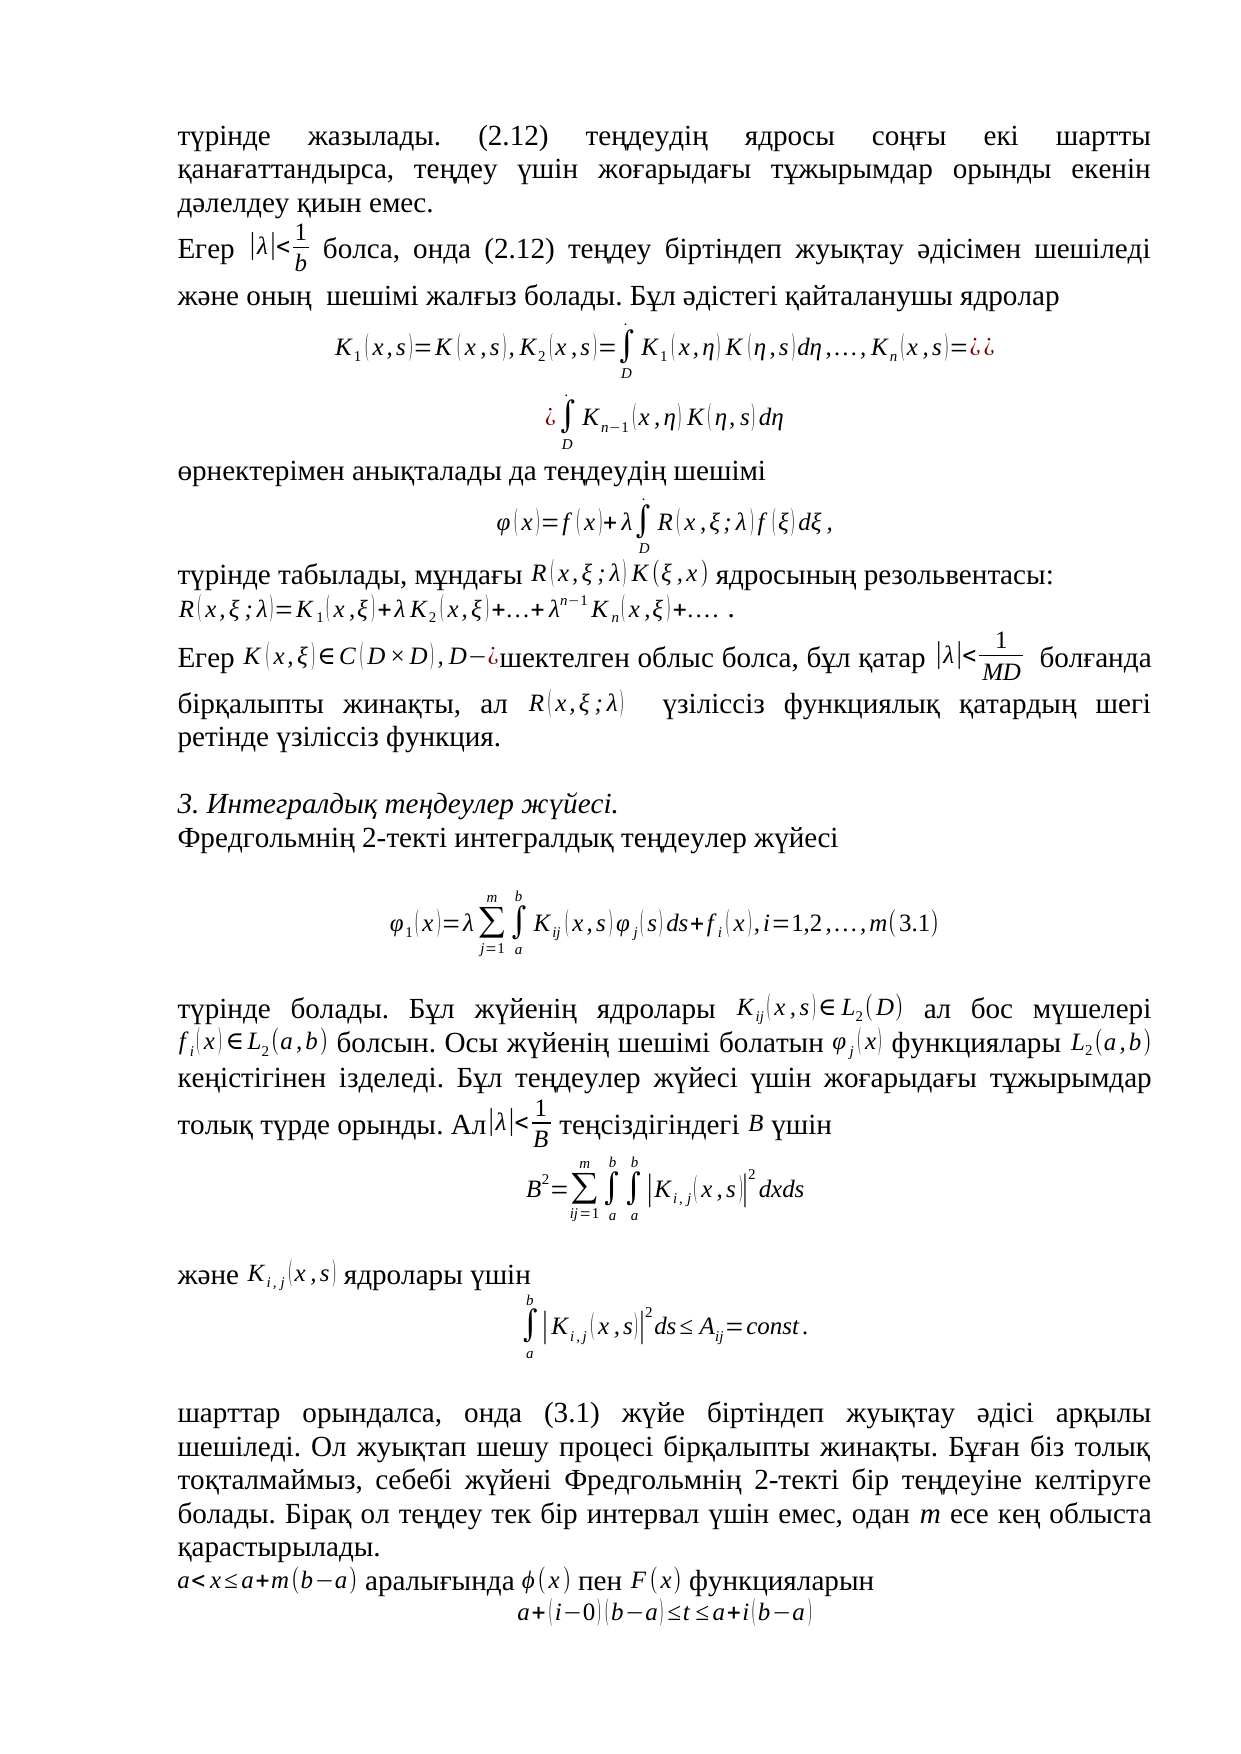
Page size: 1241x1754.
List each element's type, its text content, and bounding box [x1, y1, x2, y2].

text аралығында пен функцияларын [177, 1563, 1152, 1597]
text түрінде жазылады. (2.12) теңдеудің ядросы соңғы екі шартты қанағаттандырса, теңдеу үшін жоғарыдағы тұжырымдар орынды екенін дәлелдеу қиын емес. [177, 118, 1152, 219]
text түрінде болады. Бұл жүйенің ядролары ал бос мүшелері болсын. Осы жүйенің шешімі болатын функциялары кеңістігінен ізделеді. Бұл теңдеулер жүйесі үшін жоғарыдағы тұжырымдар толық түрде орынды. Ал теңсіздігіндегі үшін [177, 992, 1152, 1153]
text Егер шектелген облыс болса, бұл қатар болғанда бірқалыпты жинақты, ал үзіліссіз функциялық қатардың шегі ретінде үзіліссіз функция. [177, 627, 1152, 753]
text 3. Интегралдық теңдеулер жүйесі. [177, 787, 1152, 820]
text . [177, 591, 1152, 627]
text түрінде табылады, мұндағы ядросының резольвентасы: [177, 557, 1152, 591]
text Егер болса, онда (2.12) теңдеу біртіндеп жуықтау әдісімен шешіледі және оның шешімі жалғыз болады. Бұл әдістегі қайталанушы ядролар [177, 219, 1152, 311]
text Фредгольмнің 2-текті интегралдық теңдеулер жүйесі [177, 820, 1152, 854]
text және ядролары үшін [177, 1257, 1152, 1291]
text шарттар орындалса, онда (3.1) жүйе біртіндеп жуықтау әдісі арқылы шешіледі. Ол жуықтап шешу процесі бірқалыпты жинақты. Бұған біз толық тоқталмаймыз, себебі жүйені Фредгольмнің 2-текті бір теңдеуіне келтіруге болады. Бірақ ол теңдеу тек бір интервал үшін емес, одан m есе кең облыста қарастырылады. [177, 1395, 1152, 1563]
text өрнектерімен анықталады да теңдеудің шешімі [177, 453, 1152, 486]
